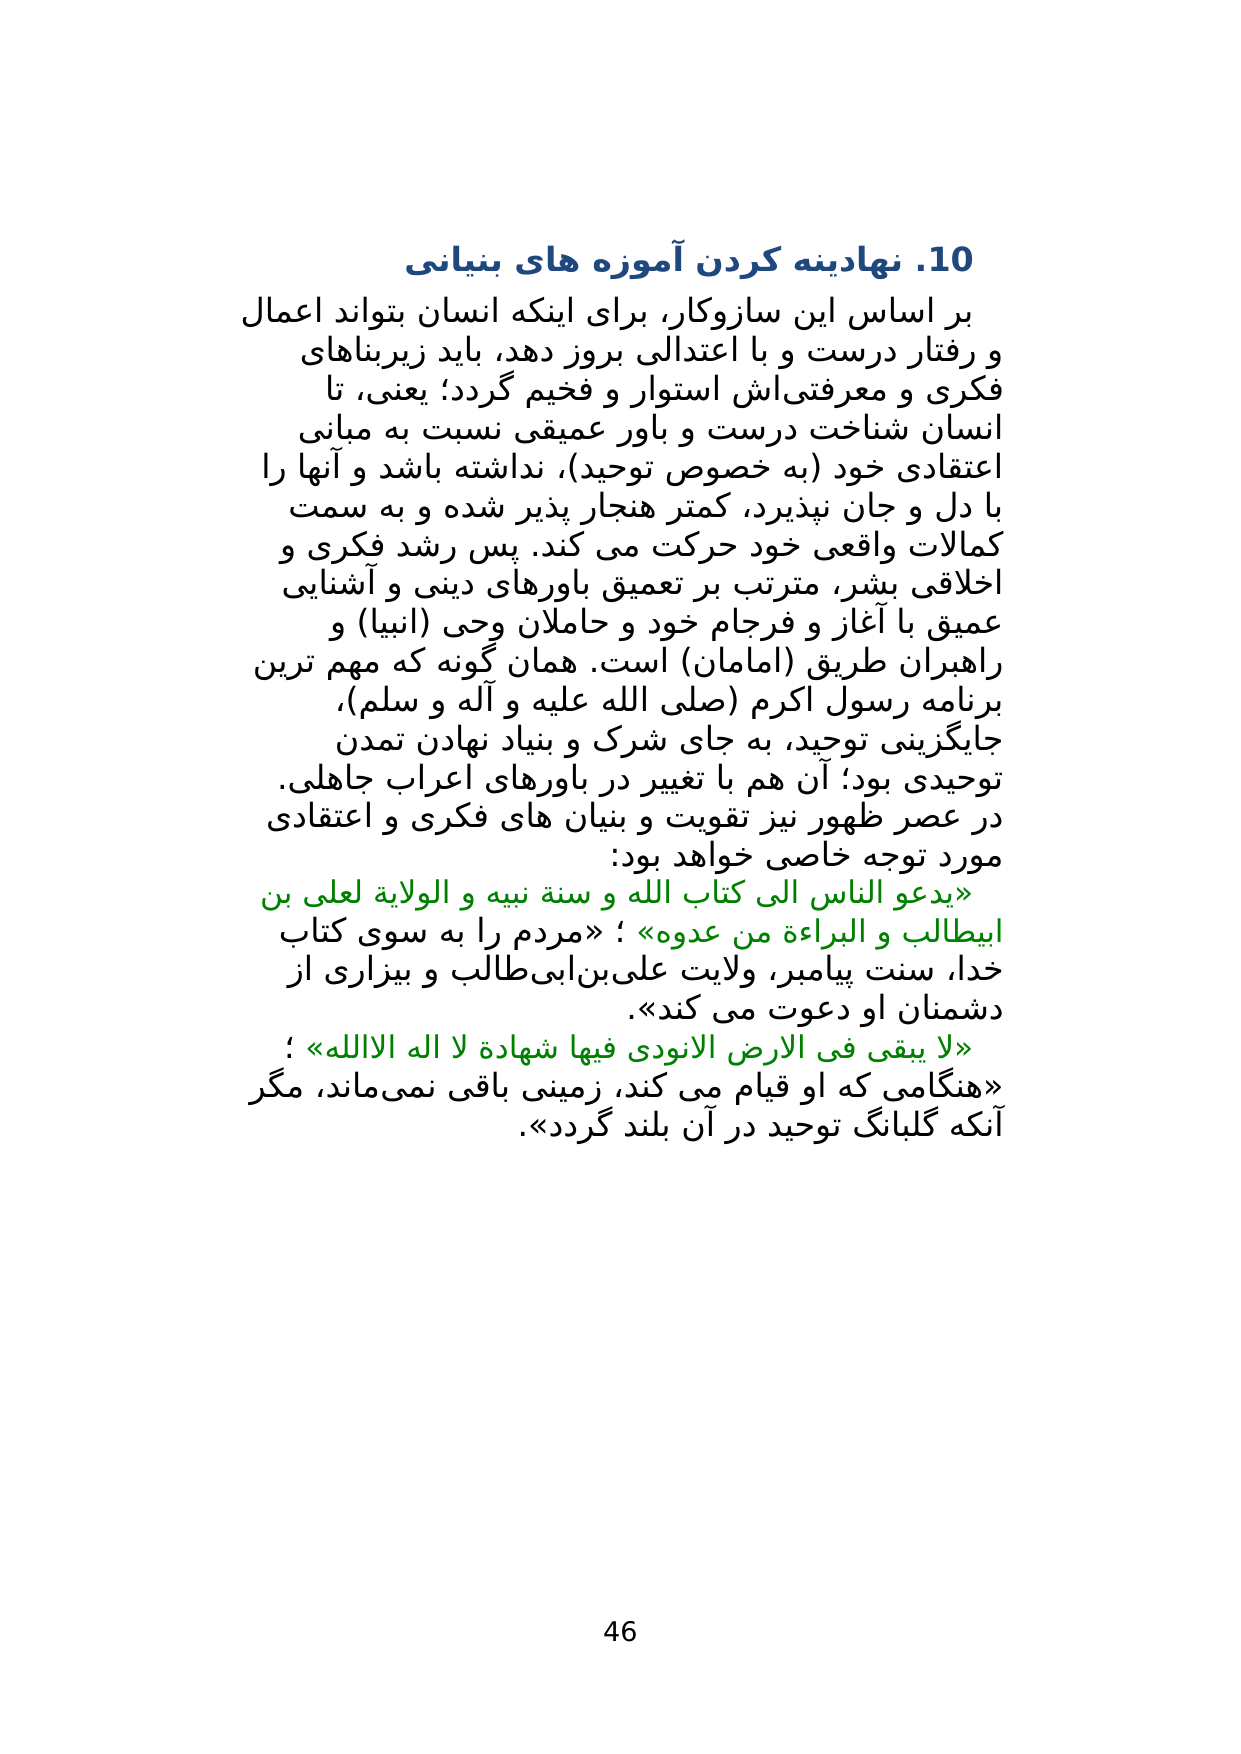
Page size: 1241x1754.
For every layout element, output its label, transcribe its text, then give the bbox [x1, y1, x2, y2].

text «لا یبقی فی الارض الانودی فیها شهادة لا اله الاالله» ؛ «هنگامی که او قیام می کند، زمینی باقی نمی‌ماند، مگر آنکه گلبانگ توحید در آن بلند گردد». [236, 1028, 1004, 1144]
subtitle 10. نهادینه کردن آموزه های بنیانی [236, 241, 1004, 279]
text بر اساس این سازوکار، برای اینکه انسان بتواند اعمال و رفتار درست و با اعتدالی بروز دهد، باید زیربناهای فکری و معرفتی‌اش استوار و فخیم گردد؛ یعنی، تا انسان شناخت درست و باور عمیقی نسبت به مبانی اعتقادی خود (به خصوص توحید)، نداشته باشد و آنها را با دل و جان نپذیرد، کمتر هنجار پذیر شده و به سمت کمالات واقعی خود حرکت می کند. پس رشد فکری و اخلاقی بشر، مترتب بر تعمیق باورهای دینی و آشنایی عمیق با آغاز و فرجام خود و حاملان وحی (انبیا) و راهبران طریق (امامان) است. همان گونه که مهم ترین برنامه رسول اکرم (صلی الله علیه و آله و سلم)، جایگزینی توحید، به جای شرک و بنیاد نهادن تمدن توحیدی بود؛ آن هم با تغییر در باورهای اعراب جاهلی. در عصر ظهور نیز تقویت و بنیان های فکری و اعتقادی مورد توجه خاصی خواهد بود: [236, 292, 1004, 875]
text «یدعو الناس الی کتاب الله و سنة نبیه و الولایة لعلی بن ابیطالب و البراءة من عدوه» ؛ «مردم را به سوی کتاب خدا، سنت پیامبر، ولایت علی‌بن‌ابی‌طالب و بیزاری از دشمنان او دعوت می کند». [236, 875, 1004, 1028]
